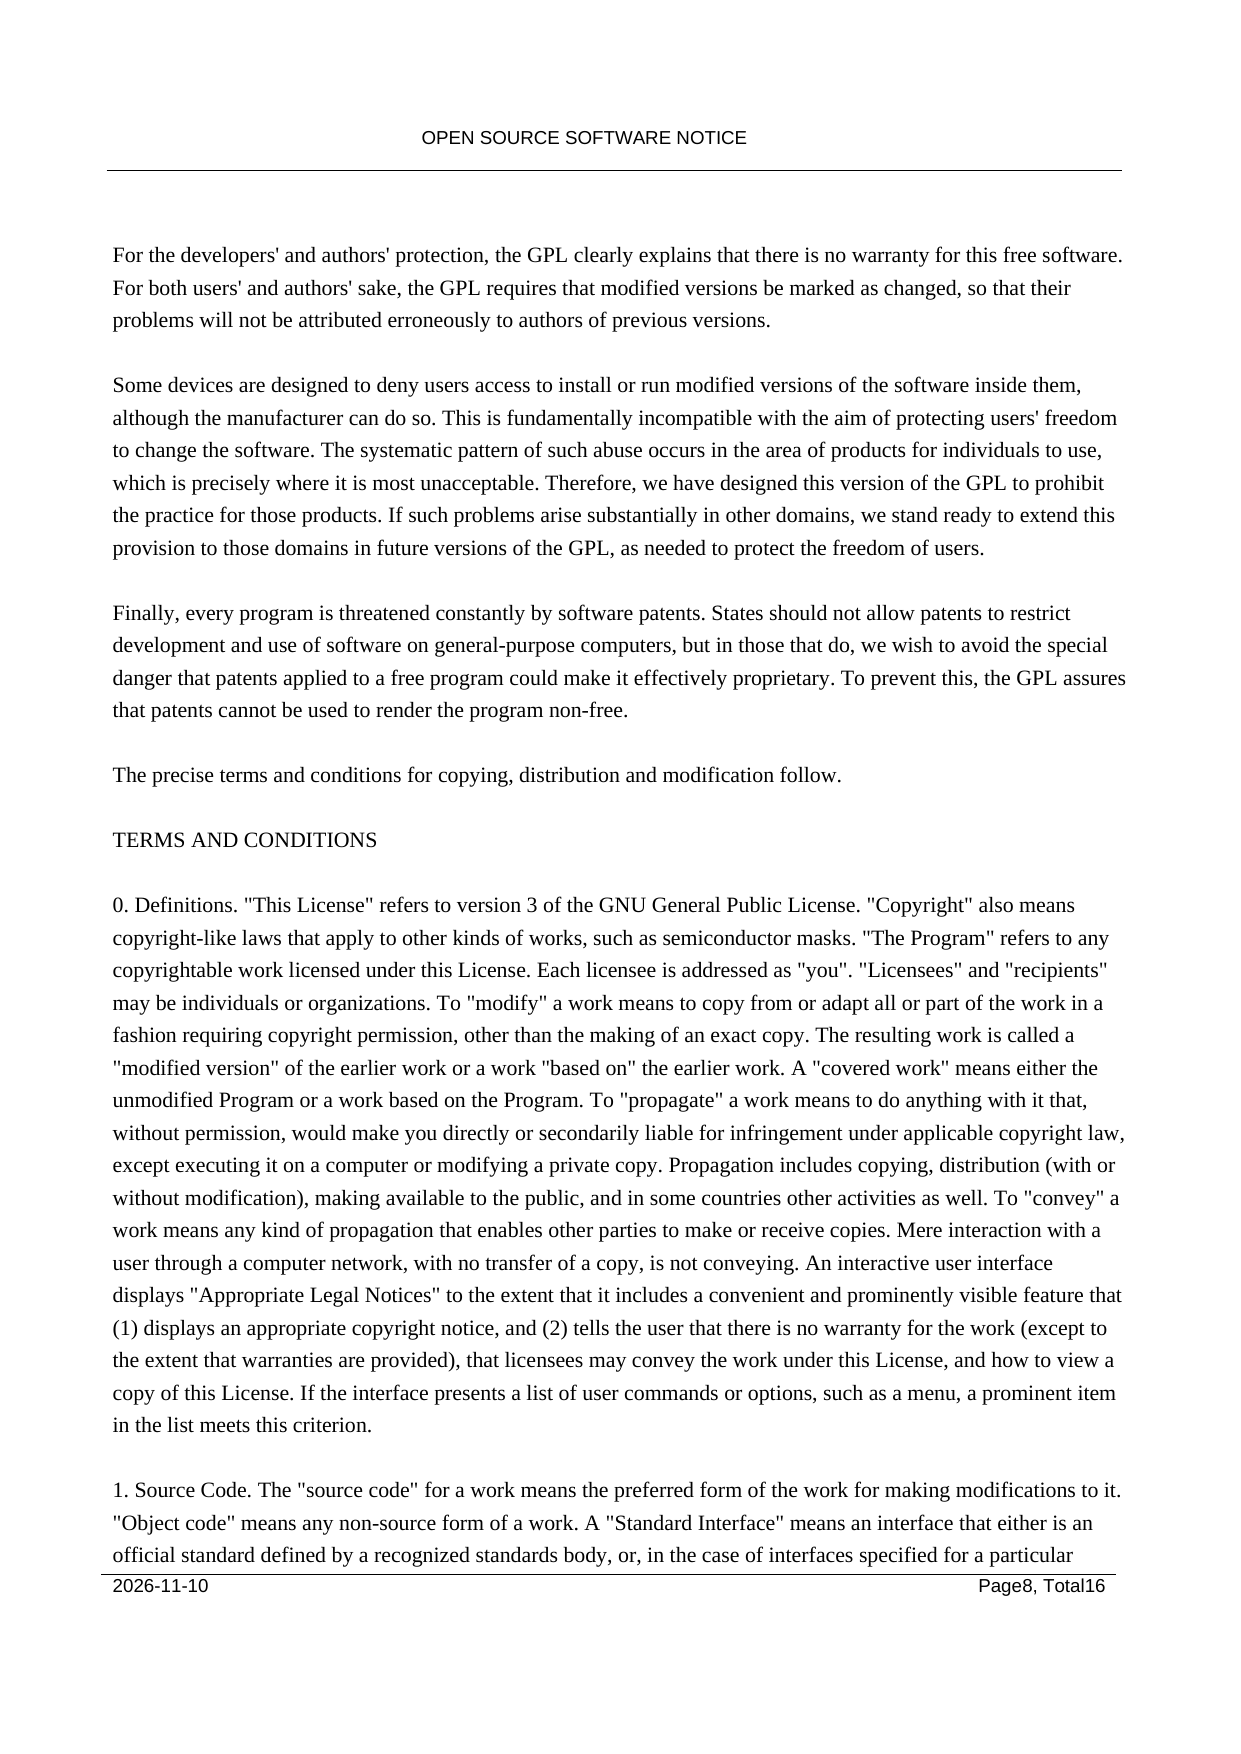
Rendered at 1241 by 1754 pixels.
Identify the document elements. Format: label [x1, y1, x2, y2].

text [112, 206, 1128, 1571]
